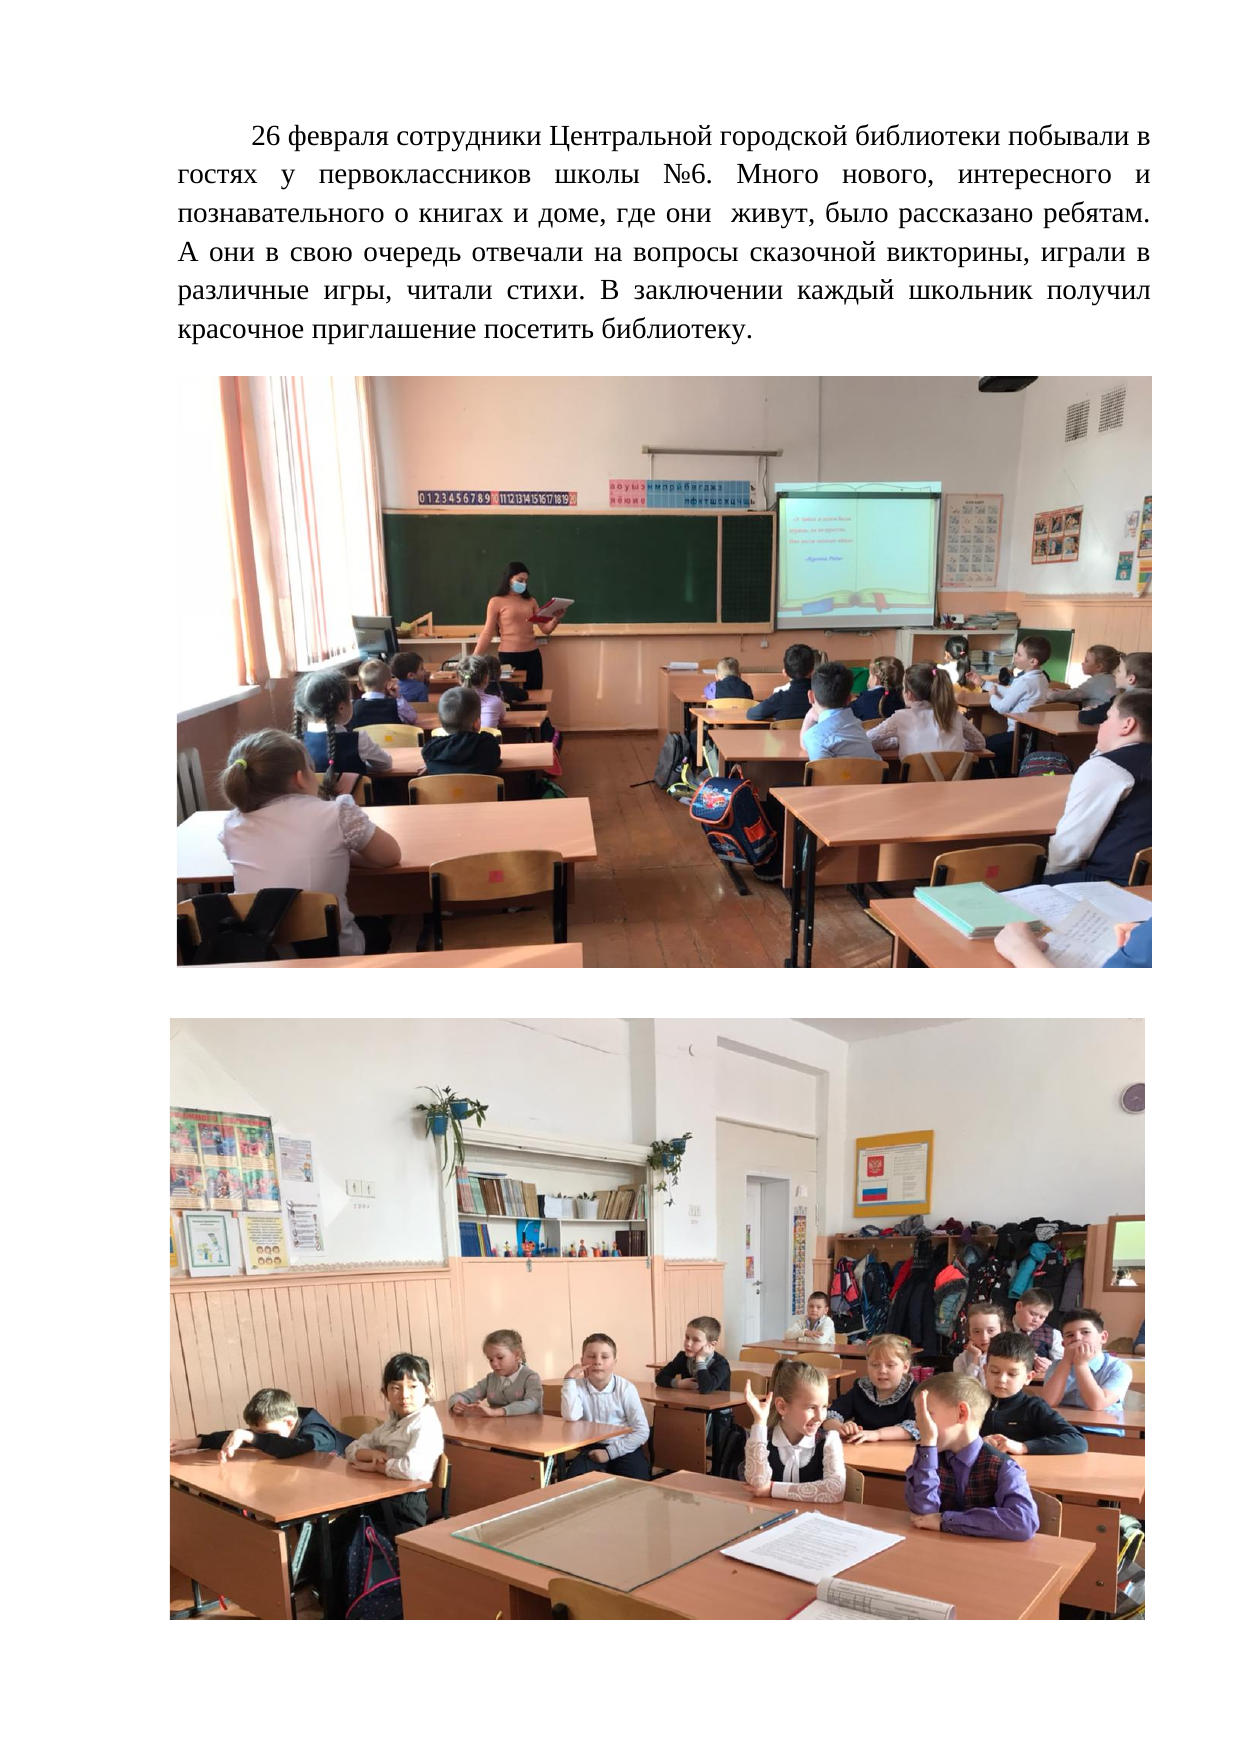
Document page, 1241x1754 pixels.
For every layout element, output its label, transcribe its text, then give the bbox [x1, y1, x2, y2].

text 26 февраля сотрудники Центральной городской библиотеки побывали в гостях у первоклассников школы №6. Много нового, интересного и познавательного о книгах и доме, где они живут, было рассказано ребятам. А они в свою очередь отвечали на вопросы сказочной викторины, играли в различные игры, читали стихи. В заключении каждый школьник получил красочное приглашение посетить библиотеку. [177, 118, 1152, 344]
picture [176, 376, 1152, 968]
picture [169, 1018, 1145, 1620]
